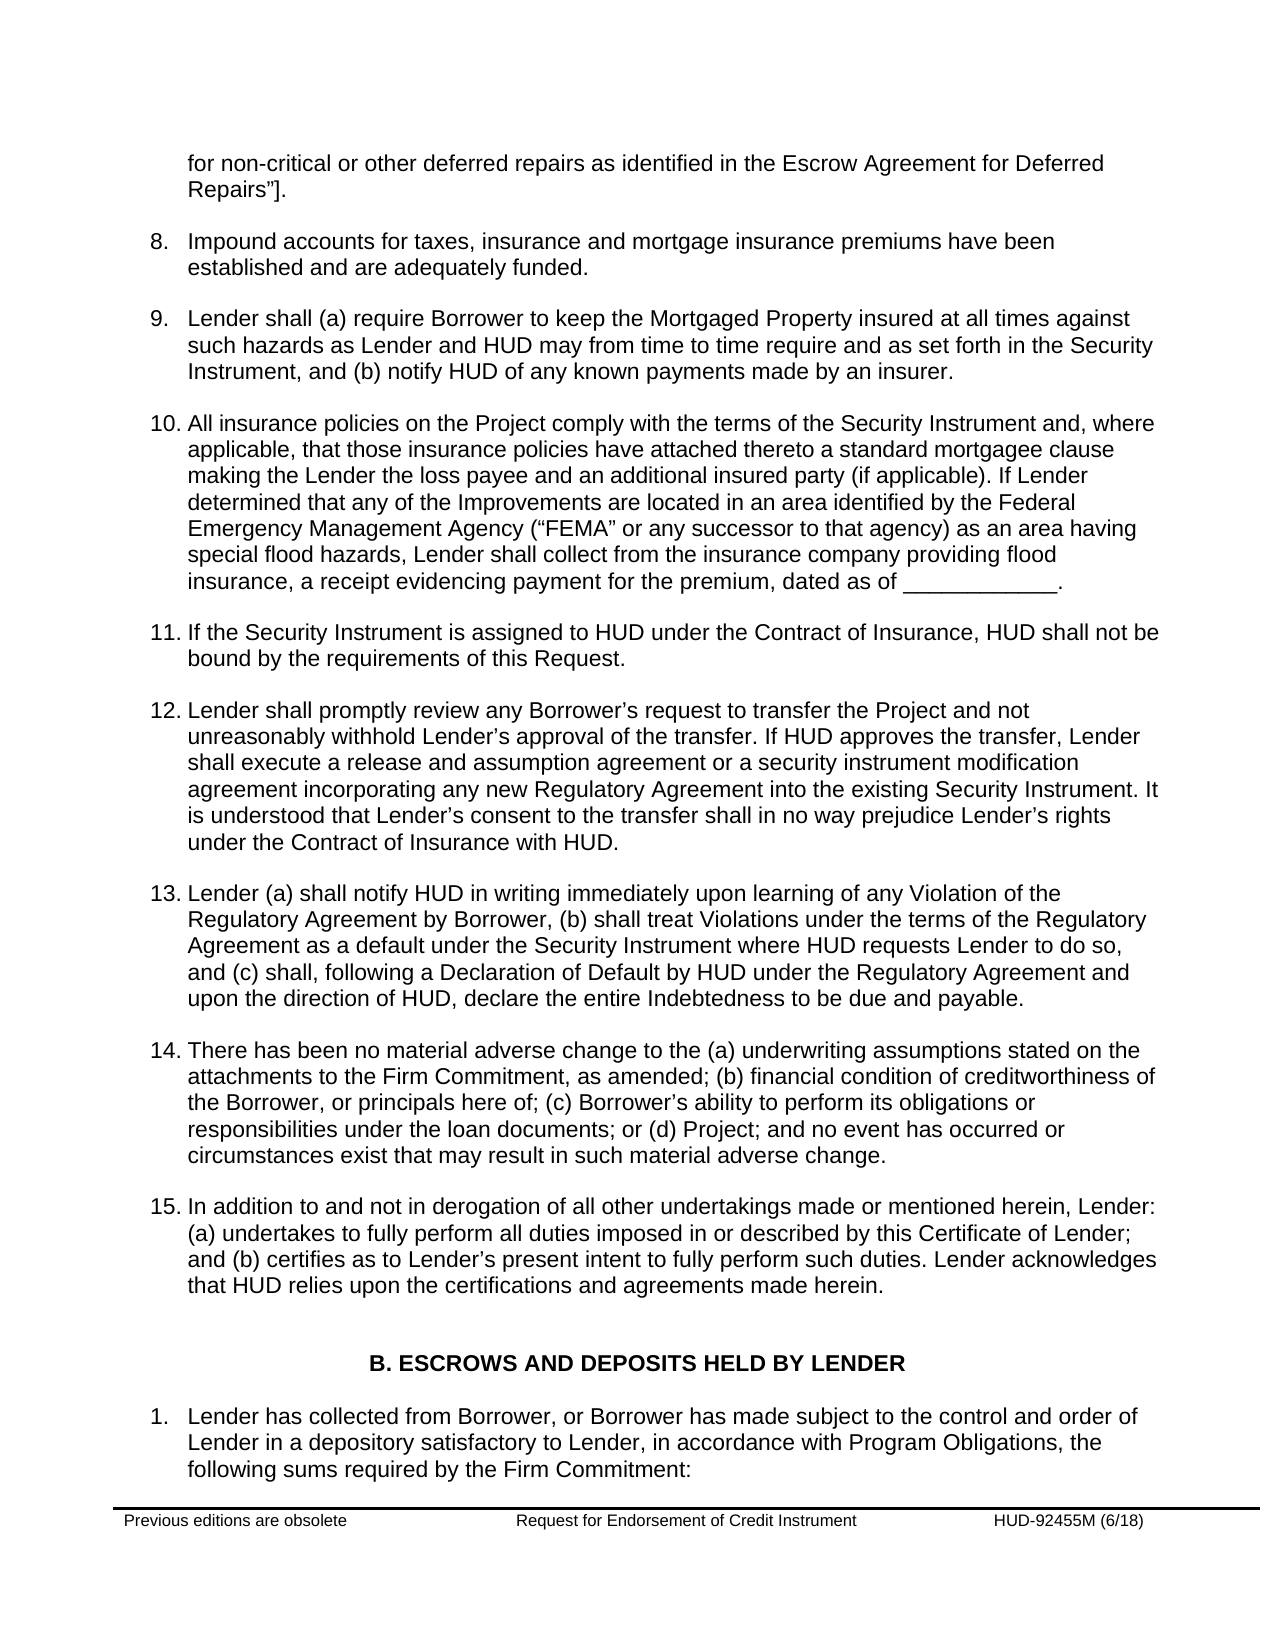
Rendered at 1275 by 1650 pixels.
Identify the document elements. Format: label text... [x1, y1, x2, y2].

list If the Security Instrument is assigned to HUD under the Contract of Insurance, HUD shall not be bound by the requirements of this Request. [150, 619, 1162, 672]
list In addition to and not in derogation of all other undertakings made or mentioned herein, Lender: (a) undertakes to fully perform all duties imposed in or described by this Certificate of Lender; and (b) certifies as to Lender’s present intent to fully perform such duties. Lender acknowledges that HUD relies upon the certifications and agreements made herein. [150, 1193, 1162, 1299]
list Lender (a) shall notify HUD in writing immediately upon learning of any Violation of the Regulatory Agreement by Borrower, (b) shall treat Violations under the terms of the Regulatory Agreement as a default under the Security Instrument where HUD requests Lender to do so, and (c) shall, following a Declaration of Default by HUD under the Regulatory Agreement and upon the direction of HUD, declare the entire Indebtedness to be due and payable. [150, 880, 1162, 1012]
list Lender shall promptly review any Borrower’s request to transfer the Project and not unreasonably withhold Lender’s approval of the transfer. If HUD approves the transfer, Lender shall execute a release and assumption agreement or a security instrument modification agreement incorporating any new Regulatory Agreement into the existing Security Instrument. It is understood that Lender’s consent to the transfer shall in no way prejudice Lender’s rights under the Contract of Insurance with HUD. [150, 697, 1162, 855]
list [150, 150, 1162, 203]
list Lender has collected from Borrower, or Borrower has made subject to the control and order of Lender in a depository satisfactory to Lender, in accordance with Program Obligations, the following sums required by the Firm Commitment: [150, 1403, 1162, 1482]
list There has been no material adverse change to the (a) underwriting assumptions stated on the attachments to the Firm Commitment, as amended; (b) financial condition of creditworthiness of the Borrower, or principals here of; (c) Borrower’s ability to perform its obligations or responsibilities under the loan documents; or (d) Project; and no event has occurred or circumstances exist that may result in such material adverse change. [150, 1037, 1162, 1168]
list All insurance policies on the Project comply with the terms of the Security Instrument and, where applicable, that those insurance policies have attached thereto a standard mortgagee clause making the Lender the loss payee and an additional insured party (if applicable). If Lender determined that any of the Improvements are located in an area identified by the Federal Emergency Management Agency (“FEMA” or any successor to that agency) as an area having special flood hazards, Lender shall collect from the insurance company providing flood insurance, a receipt evidencing payment for the premium, dated as of ____________. [150, 409, 1162, 594]
list Lender shall (a) require Borrower to keep the Mortgaged Property insured at all times against such hazards as Lender and HUD may from time to time require and as set forth in the Security Instrument, and (b) notify HUD of any known payments made by an insurer. [150, 305, 1162, 384]
list Impound accounts for taxes, insurance and mortgage insurance premiums have been established and are adequately funded. [150, 228, 1162, 280]
text B. ESCROWS AND DEPOSITS HELD BY LENDER [112, 1350, 1162, 1376]
